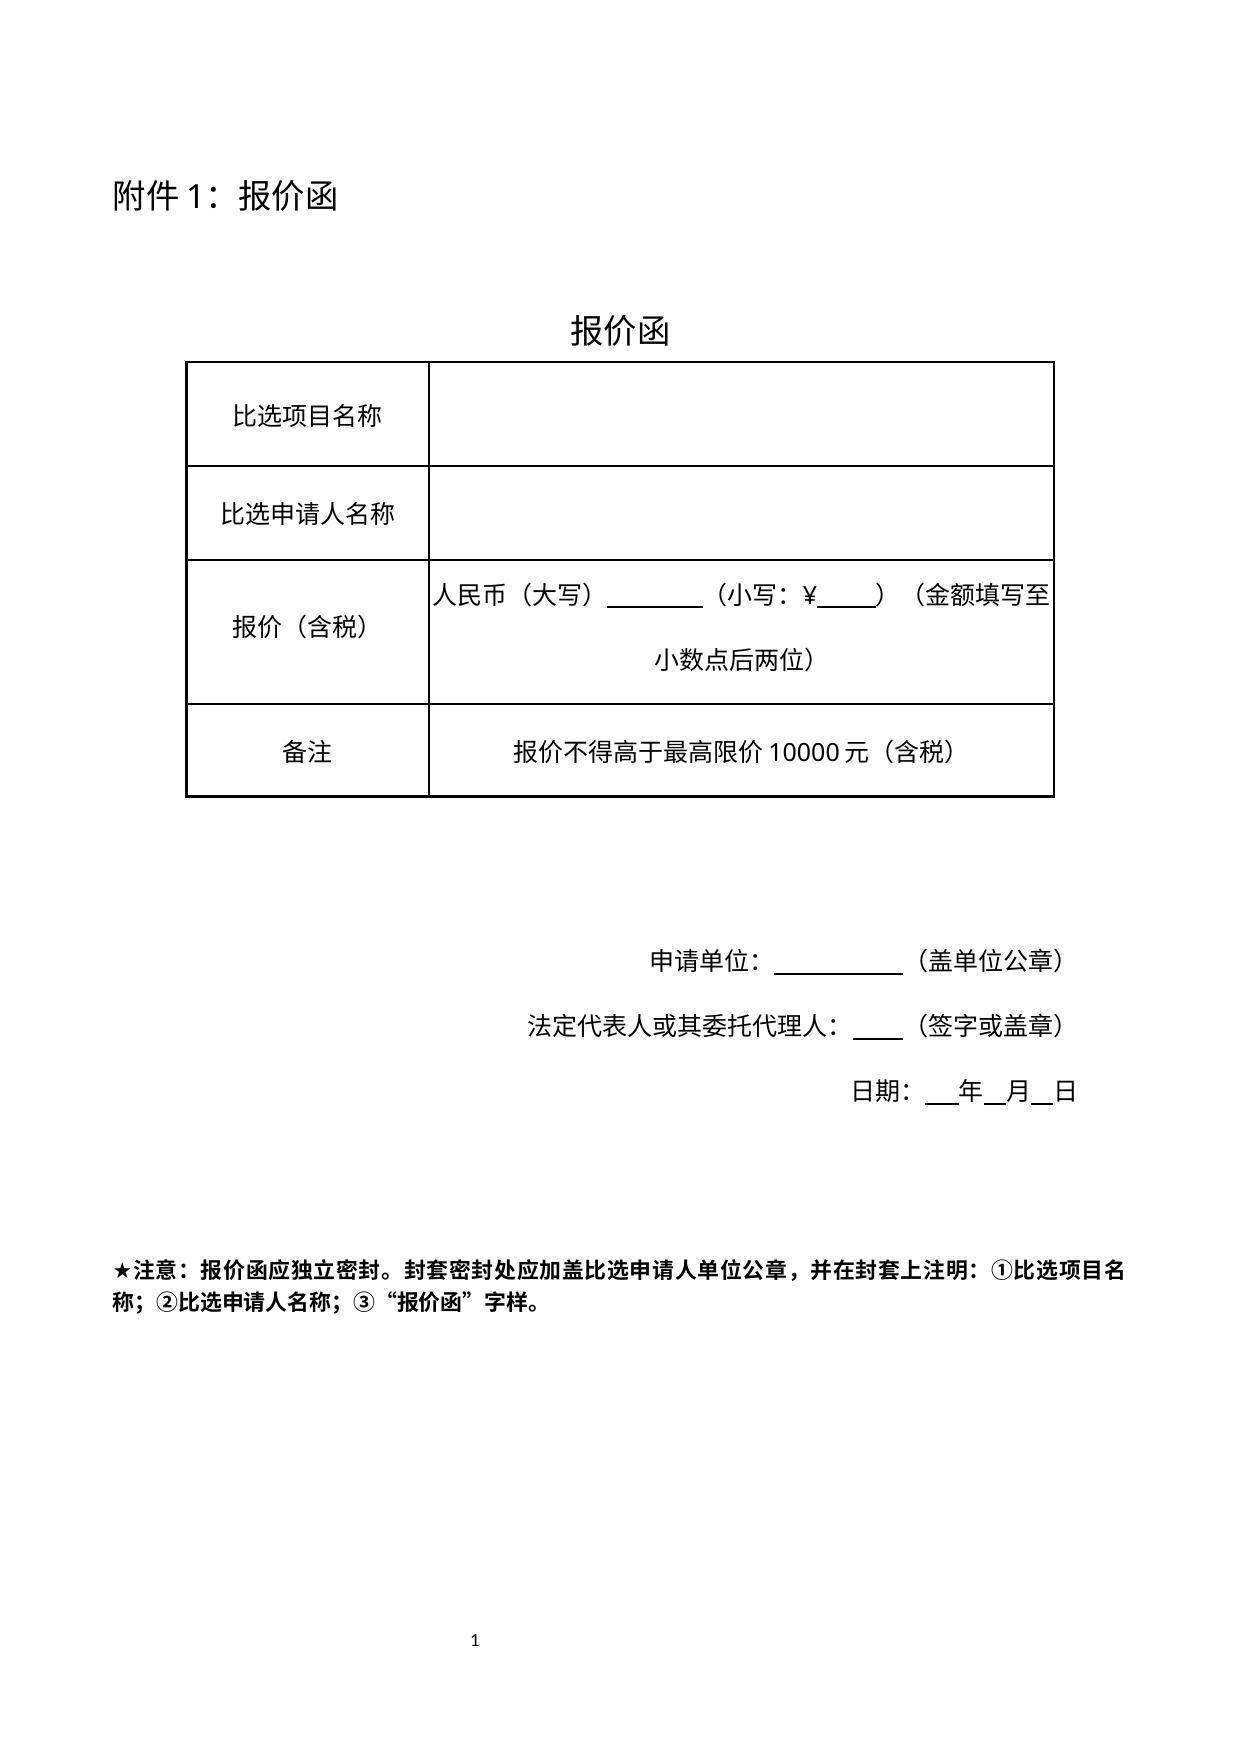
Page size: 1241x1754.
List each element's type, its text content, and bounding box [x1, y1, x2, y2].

text 报价函 [112, 296, 1128, 361]
table_cell 比选申请人名称 [188, 467, 428, 559]
text 申请单位： （盖单位公章） [112, 927, 1078, 992]
table_cell 人民币（大写） （小写：¥ ）（金额填写至小数点后两位） [430, 561, 1053, 703]
table_cell 备注 [188, 705, 428, 795]
table_header [430, 363, 1053, 465]
text 法定代表人或其委托代理人： （签字或盖章） [112, 992, 1078, 1057]
text 日期： 年 月 日 [112, 1057, 1078, 1122]
table_cell [430, 467, 1053, 559]
table_cell 报价不得高于最高限价10000元（含税） [430, 705, 1053, 795]
table_header 比选项目名称 [188, 363, 428, 465]
text ★注意：报价函应独立密封。封套密封处应加盖比选申请人单位公章，并在封套上注明：①比选项目名称；②比选申请人名称；③“报价函”字样。 [112, 1252, 1128, 1317]
table_cell 报价（含税） [188, 561, 428, 703]
text 附件1：报价函 [112, 162, 1128, 227]
